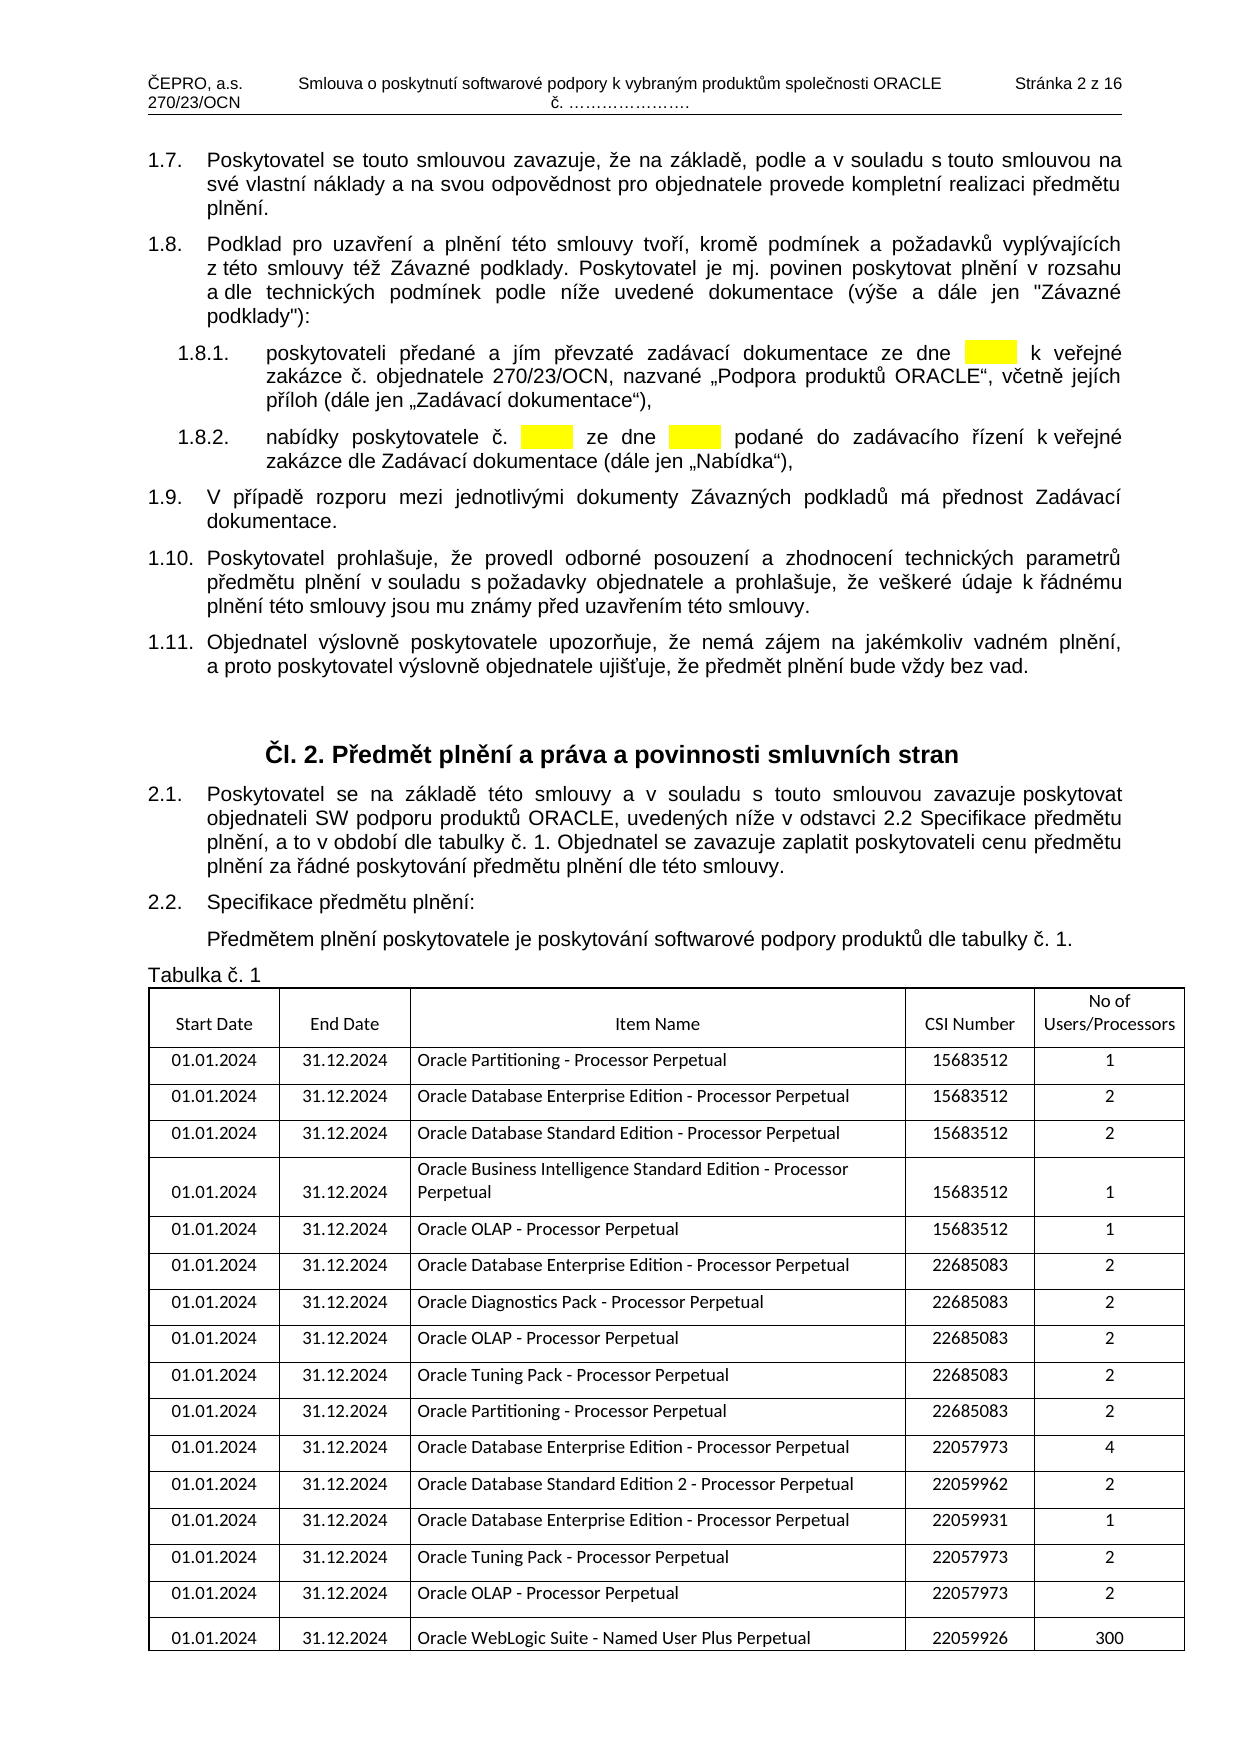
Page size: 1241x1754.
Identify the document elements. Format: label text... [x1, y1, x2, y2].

list nabídky poskytovatele č. ze dne podané do zadávacího řízení k veřejné zakázce dle Zadávací dokumentace (dále jen „Nabídka“), [177, 425, 1122, 473]
table_cell 31.12.2024 [280, 1618, 410, 1649]
list Objednatel výslovně poskytovatele upozorňuje, že nemá zájem na jakémkoliv vadném plnění, a proto poskytovatel výslovně objednatele ujišťuje, že předmět plnění bude vždy bez vad. [148, 630, 1122, 678]
table_cell 2 [1035, 1254, 1184, 1289]
text Poskytovatel se na základě této smlouvy a v souladu s touto smlouvou zavazuje poskytovat objednateli SW podporu produktů ORACLE, uvedených níže v odstavci 2.2 Specifikace předmětu plnění, a to v období dle tabulky č. 1. Objednatel se zavazuje zaplatit poskytovateli cenu předmětu plnění za řádné poskytování předmětu plnění dle této smlouvy. [148, 782, 1122, 877]
text poskytovateli předané a jím převzaté zadávací dokumentace ze dne k veřejné zakázce č. objednatele 270/23/OCN, nazvané „Podpora produktů ORACLE“, včetně jejích příloh (dále jen „Zadávací dokumentace“), [177, 340, 1122, 412]
table_cell 1 [1035, 1158, 1184, 1216]
table_cell 15683512 [906, 1048, 1034, 1084]
table_cell 31.12.2024 [280, 1290, 410, 1325]
table_cell Oracle Database Standard Edition - Processor Perpetual [411, 1121, 905, 1157]
table_cell 22685083 [906, 1326, 1034, 1362]
table_cell 01.01.2024 [150, 1399, 279, 1435]
table_cell 22685083 [906, 1399, 1034, 1435]
table_cell 15683512 [906, 1158, 1034, 1216]
table_cell 01.01.2024 [150, 1158, 279, 1216]
list Poskytovatel se touto smlouvou zavazuje, že na základě, podle a v souladu s touto smlouvou na své vlastní náklady a na svou odpovědnost pro objednatele provede kompletní realizaci předmětu plnění. [148, 148, 1122, 219]
table_cell Oracle OLAP - Processor Perpetual [411, 1582, 905, 1617]
table_cell 22057973 [906, 1436, 1034, 1471]
table_cell Oracle Partitioning - Processor Perpetual [411, 1048, 905, 1084]
table_cell 01.01.2024 [150, 1472, 279, 1508]
table_cell 22685083 [906, 1254, 1034, 1289]
text Předmět plnění a práva a povinnosti smluvních stran [102, 740, 1122, 769]
table_cell 31.12.2024 [280, 1399, 410, 1435]
table_cell 01.01.2024 [150, 1545, 279, 1581]
list V případě rozporu mezi jednotlivými dokumenty Závazných podkladů má přednost Zadávací dokumentace. [148, 485, 1122, 533]
table_cell Oracle Partitioning - Processor Perpetual [411, 1399, 905, 1435]
text Tabulka č. 1 [148, 963, 1122, 987]
table_cell 300 [1035, 1618, 1184, 1649]
table_cell 01.01.2024 [150, 1121, 279, 1157]
table_cell 2 [1035, 1545, 1184, 1581]
table_cell 31.12.2024 [280, 1048, 410, 1084]
table_cell Oracle OLAP - Processor Perpetual [411, 1326, 905, 1362]
table_cell 01.01.2024 [150, 1363, 279, 1398]
table_cell 01.01.2024 [150, 1290, 279, 1325]
table_cell 01.01.2024 [150, 1217, 279, 1252]
table_cell 01.01.2024 [150, 1254, 279, 1289]
table_cell 31.12.2024 [280, 1121, 410, 1157]
table_cell Oracle Database Enterprise Edition - Processor Perpetual [411, 1509, 905, 1544]
table_cell 31.12.2024 [280, 1509, 410, 1544]
table_cell Oracle Diagnostics Pack - Processor Perpetual [411, 1290, 905, 1325]
table_cell 01.01.2024 [150, 1436, 279, 1471]
table_cell Oracle Database Enterprise Edition - Processor Perpetual [411, 1254, 905, 1289]
table_cell Oracle Database Enterprise Edition - Processor Perpetual [411, 1436, 905, 1471]
table_cell 31.12.2024 [280, 1158, 410, 1216]
table_cell 22685083 [906, 1363, 1034, 1398]
table_cell 01.01.2024 [150, 1509, 279, 1544]
table_cell 2 [1035, 1399, 1184, 1435]
text Předmětem plnění poskytovatele je poskytování softwarové podpory produktů dle tabulky č. 1. [207, 926, 1122, 950]
table_cell Oracle Business Intelligence Standard Edition - Processor Perpetual [411, 1158, 905, 1216]
table_header CSI Number [906, 989, 1034, 1047]
table_cell 31.12.2024 [280, 1085, 410, 1120]
table_cell 22059962 [906, 1472, 1034, 1508]
table_cell 15683512 [906, 1085, 1034, 1120]
table_cell 1 [1035, 1217, 1184, 1252]
text Specifikace předmětu plnění: [148, 890, 1122, 914]
table_cell 2 [1035, 1121, 1184, 1157]
table_header Start Date [150, 989, 279, 1047]
list Poskytovatel prohlašuje, že provedl odborné posouzení a zhodnocení technických parametrů předmětu plnění v souladu s požadavky objednatele a prohlašuje, že veškeré údaje k řádnému plnění této smlouvy jsou mu známy před uzavřením této smlouvy. [148, 546, 1122, 617]
table_cell 22059926 [906, 1618, 1034, 1649]
table_cell 15683512 [906, 1217, 1034, 1252]
table_cell Oracle OLAP - Processor Perpetual [411, 1217, 905, 1252]
table_cell 2 [1035, 1472, 1184, 1508]
table_cell 2 [1035, 1290, 1184, 1325]
table_cell 22059931 [906, 1509, 1034, 1544]
table_cell 31.12.2024 [280, 1436, 410, 1471]
table_cell 31.12.2024 [280, 1326, 410, 1362]
table_header Item Name [411, 989, 905, 1047]
table_cell Oracle Database Standard Edition 2 - Processor Perpetual [411, 1472, 905, 1508]
table_cell 31.12.2024 [280, 1363, 410, 1398]
table_cell 1 [1035, 1048, 1184, 1084]
table_cell 01.01.2024 [150, 1048, 279, 1084]
table_cell 22057973 [906, 1582, 1034, 1617]
table_cell 2 [1035, 1582, 1184, 1617]
table_cell 31.12.2024 [280, 1545, 410, 1581]
table_cell 01.01.2024 [150, 1582, 279, 1617]
table_cell 31.12.2024 [280, 1217, 410, 1252]
table_cell 01.01.2024 [150, 1326, 279, 1362]
table_cell Oracle Tuning Pack - Processor Perpetual [411, 1545, 905, 1581]
table_cell Oracle Tuning Pack - Processor Perpetual [411, 1363, 905, 1398]
table_cell 15683512 [906, 1121, 1034, 1157]
table_cell 31.12.2024 [280, 1254, 410, 1289]
table_header End Date [280, 989, 410, 1047]
table_cell 01.01.2024 [150, 1085, 279, 1120]
table_cell 01.01.2024 [150, 1618, 279, 1649]
list Podklad pro uzavření a plnění této smlouvy tvoří, kromě podmínek a požadavků vyplývajících z této smlouvy též Závazné podklady. Poskytovatel je mj. povinen poskytovat plnění v rozsahu a dle technických podmínek podle níže uvedené dokumentace (výše a dále jen "Závazné podklady"): [148, 232, 1122, 328]
table_cell 2 [1035, 1085, 1184, 1120]
table_cell 2 [1035, 1326, 1184, 1362]
table_cell 4 [1035, 1436, 1184, 1471]
table_cell 1 [1035, 1509, 1184, 1544]
table_cell 22057973 [906, 1545, 1034, 1581]
table_cell 2 [1035, 1363, 1184, 1398]
table_cell Oracle Database Enterprise Edition - Processor Perpetual [411, 1085, 905, 1120]
table_header No of Users/Processors [1035, 989, 1184, 1047]
table_cell 31.12.2024 [280, 1472, 410, 1508]
table_cell 31.12.2024 [280, 1582, 410, 1617]
table_cell Oracle WebLogic Suite - Named User Plus Perpetual [411, 1618, 905, 1649]
table_cell 22685083 [906, 1290, 1034, 1325]
